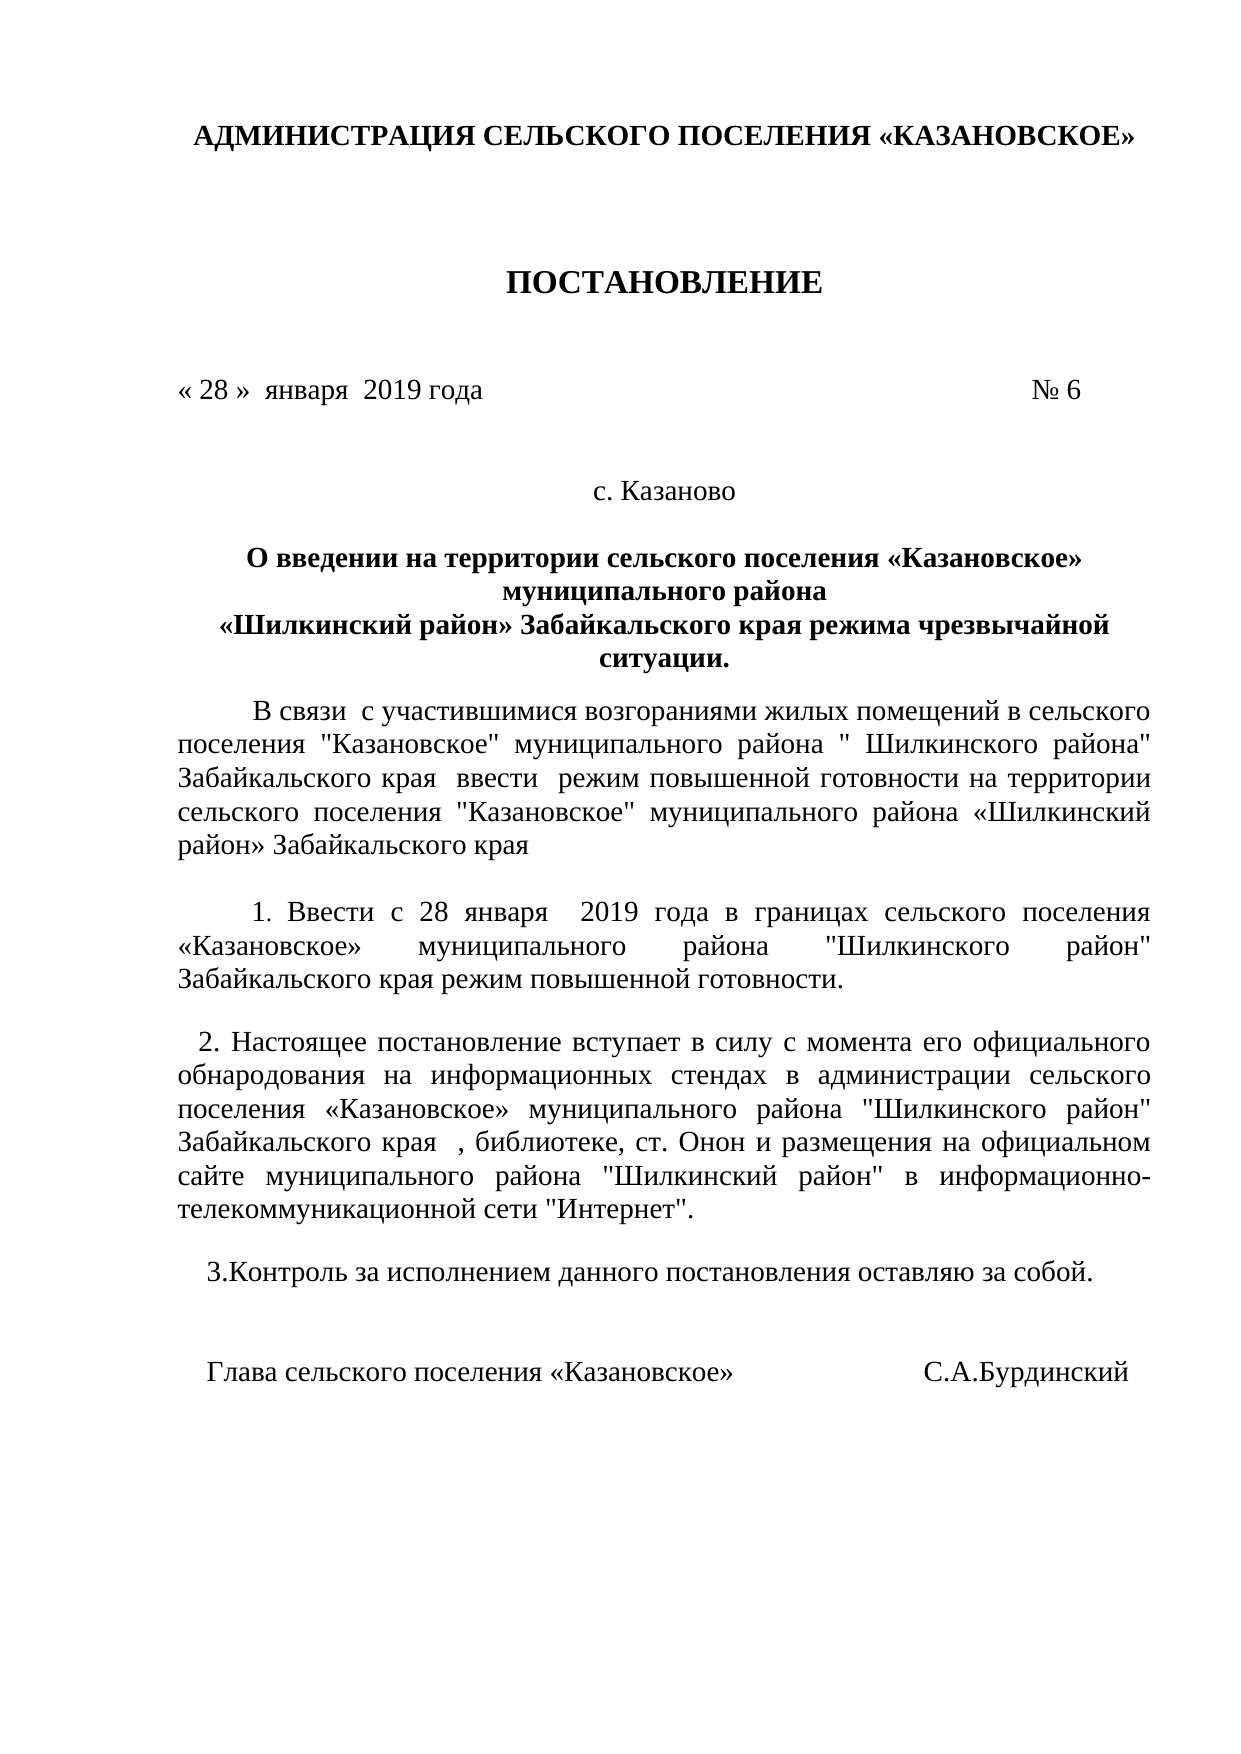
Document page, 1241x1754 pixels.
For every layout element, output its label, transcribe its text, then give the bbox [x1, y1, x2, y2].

text 1. Ввести с 28 января 2019 года в границах сельского поселения «Казановское» муниципального района "Шилкинского район" Забайкальского края режим повышенной готовности. [177, 894, 1152, 995]
text АДМИНИСТРАЦИЯ СЕЛЬСКОГО ПОСЕЛЕНИЯ «КАЗАНОВСКОЕ» [177, 118, 1152, 152]
text Глава сельского поселения «Казановское» С.А.Бурдинский [177, 1354, 1152, 1388]
text «Шилкинский район» Забайкальского края режима чрезвычайной ситуации. [177, 607, 1152, 674]
text 2. Настоящее постановление вступает в силу с момента его официального обнародования на информационных стендах в администрации сельского поселения «Казановское» муниципального района "Шилкинского район" Забайкальского края , библиотеке, ст. Онон и размещения на официальном сайте муниципального района "Шилкинский район" в информационно-телекоммуникационной сети "Интернет". [177, 1024, 1152, 1225]
text с. Казаново [177, 473, 1152, 506]
text 3.Контроль за исполнением данного постановления оставляю за собой. [177, 1254, 1152, 1287]
text « 28 » января 2019 года № 6 [177, 372, 1152, 406]
text О введении на территории сельского поселения «Казановское» муниципального района [177, 540, 1152, 607]
text ПОСТАНОВЛЕНИЕ [177, 262, 1152, 300]
text В связи с участившимися возгораниями жилых помещений в сельского поселения "Казановское" муниципального района " Шилкинского района" Забайкальского края ввести режим повышенной готовности на территории сельского поселения "Казановское" муниципального района «Шилкинский район» Забайкальского края [177, 693, 1152, 861]
